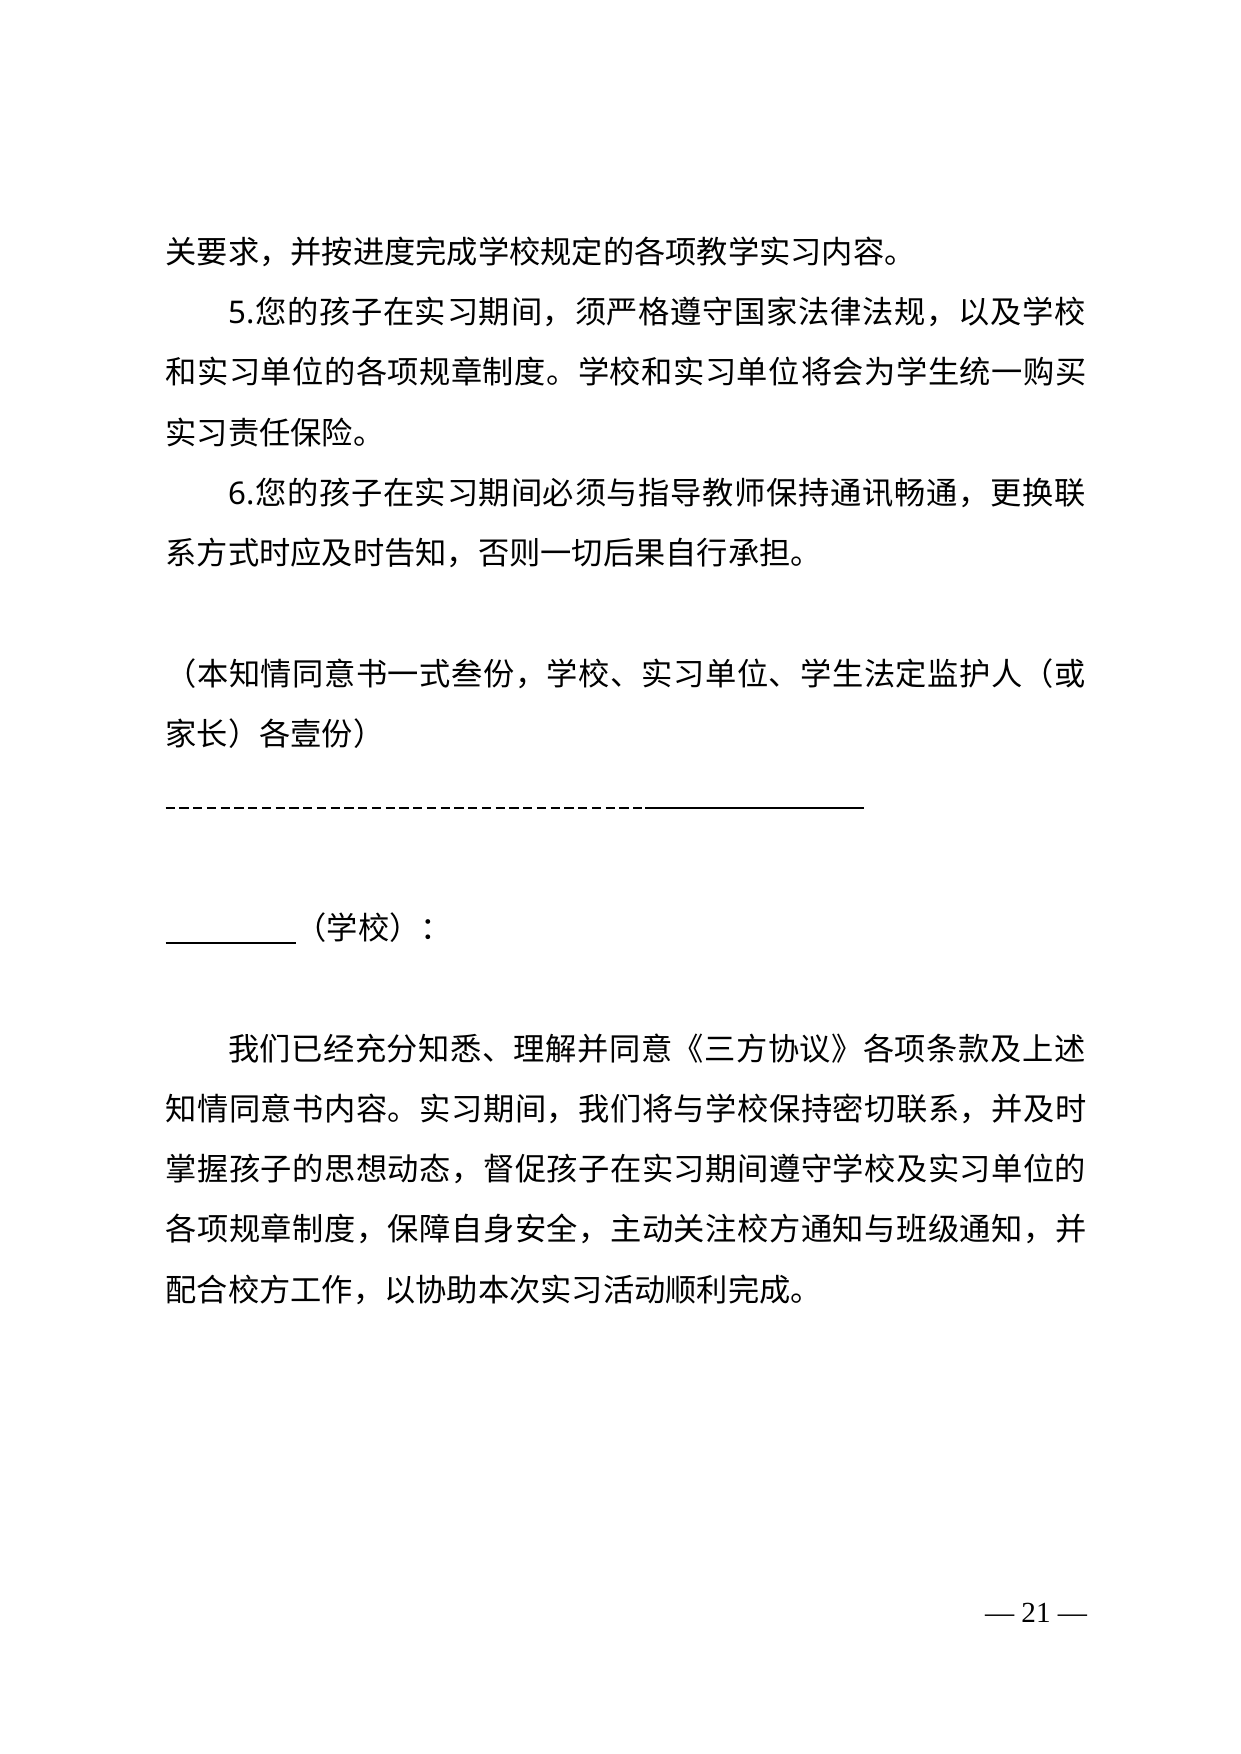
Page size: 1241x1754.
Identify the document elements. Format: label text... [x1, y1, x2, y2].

text 6.您的孩子在实习期间必须与指导教师保持通讯畅通，更换联系方式时应及时告知，否则一切后果自行承担。 [165, 461, 1087, 581]
text （本知情同意书一式叁份，学校、实习单位、学生法定监护人（或家长）各壹份） [165, 642, 1087, 762]
text （学校）： [165, 896, 1087, 956]
text 我们已经充分知悉、理解并同意《三方协议》各项条款及上述知情同意书内容。实习期间，我们将与学校保持密切联系，并及时掌握孩子的思想动态，督促孩子在实习期间遵守学校及实习单位的各项规章制度，保障自身安全，主动关注校方通知与班级通知，并配合校方工作，以协助本次实习活动顺利完成。 [165, 1016, 1087, 1318]
text 5.您的孩子在实习期间，须严格遵守国家法律法规，以及学校和实习单位的各项规章制度。学校和实习单位将会为学生统一购买实习责任保险。 [165, 280, 1087, 461]
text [165, 219, 1087, 280]
